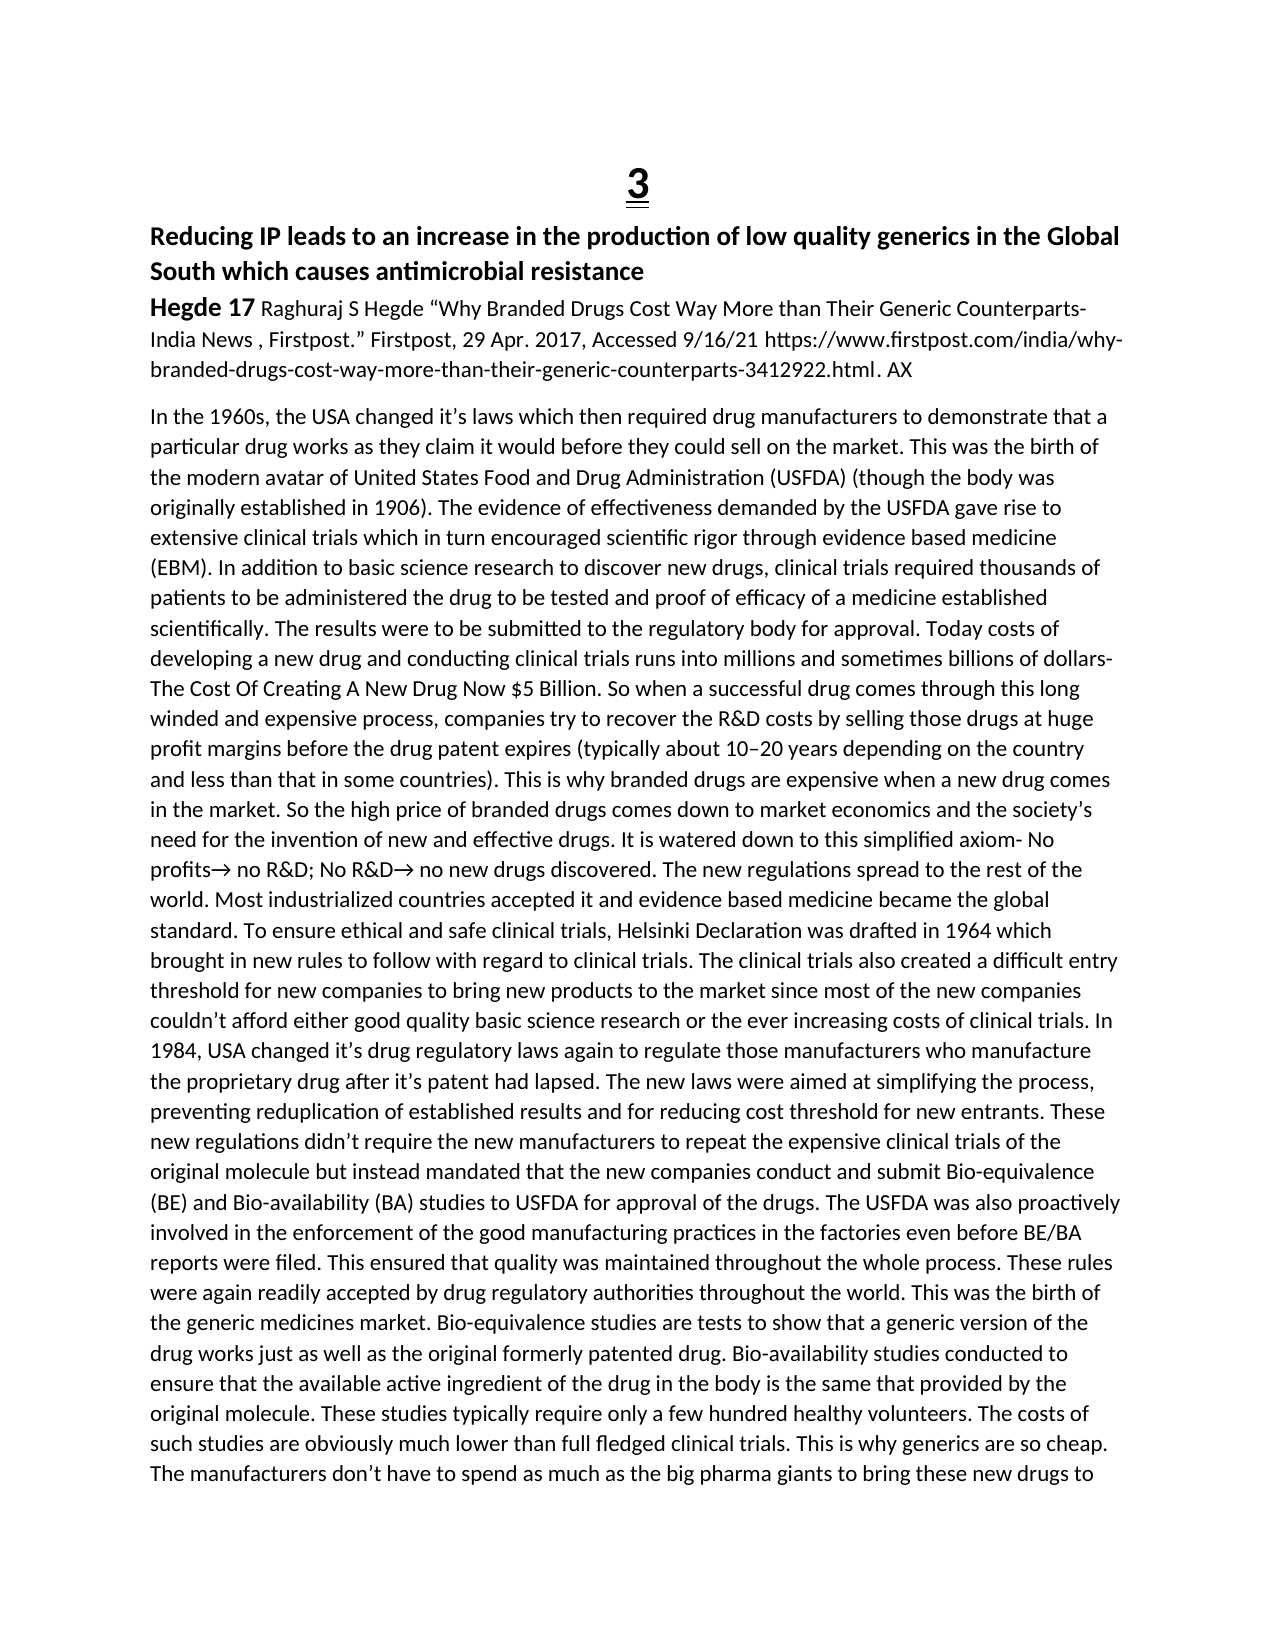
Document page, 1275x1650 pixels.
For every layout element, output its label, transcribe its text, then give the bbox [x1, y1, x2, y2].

text Hegde 17 Raghuraj S Hegde “Why Branded Drugs Cost Way More than Their Generic Counterparts-India News , Firstpost.” Firstpost, 29 Apr. 2017, Accessed 9/16/21 https://www.firstpost.com/india/why-branded-drugs-cost-way-more-than-their-generic-counterparts-3412922.html. AX [150, 290, 1125, 383]
subtitle 3 [150, 154, 1125, 210]
subtitle Reducing IP leads to an increase in the production of low quality generics in the Global South which causes antimicrobial resistance [150, 219, 1125, 287]
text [150, 402, 1125, 1487]
